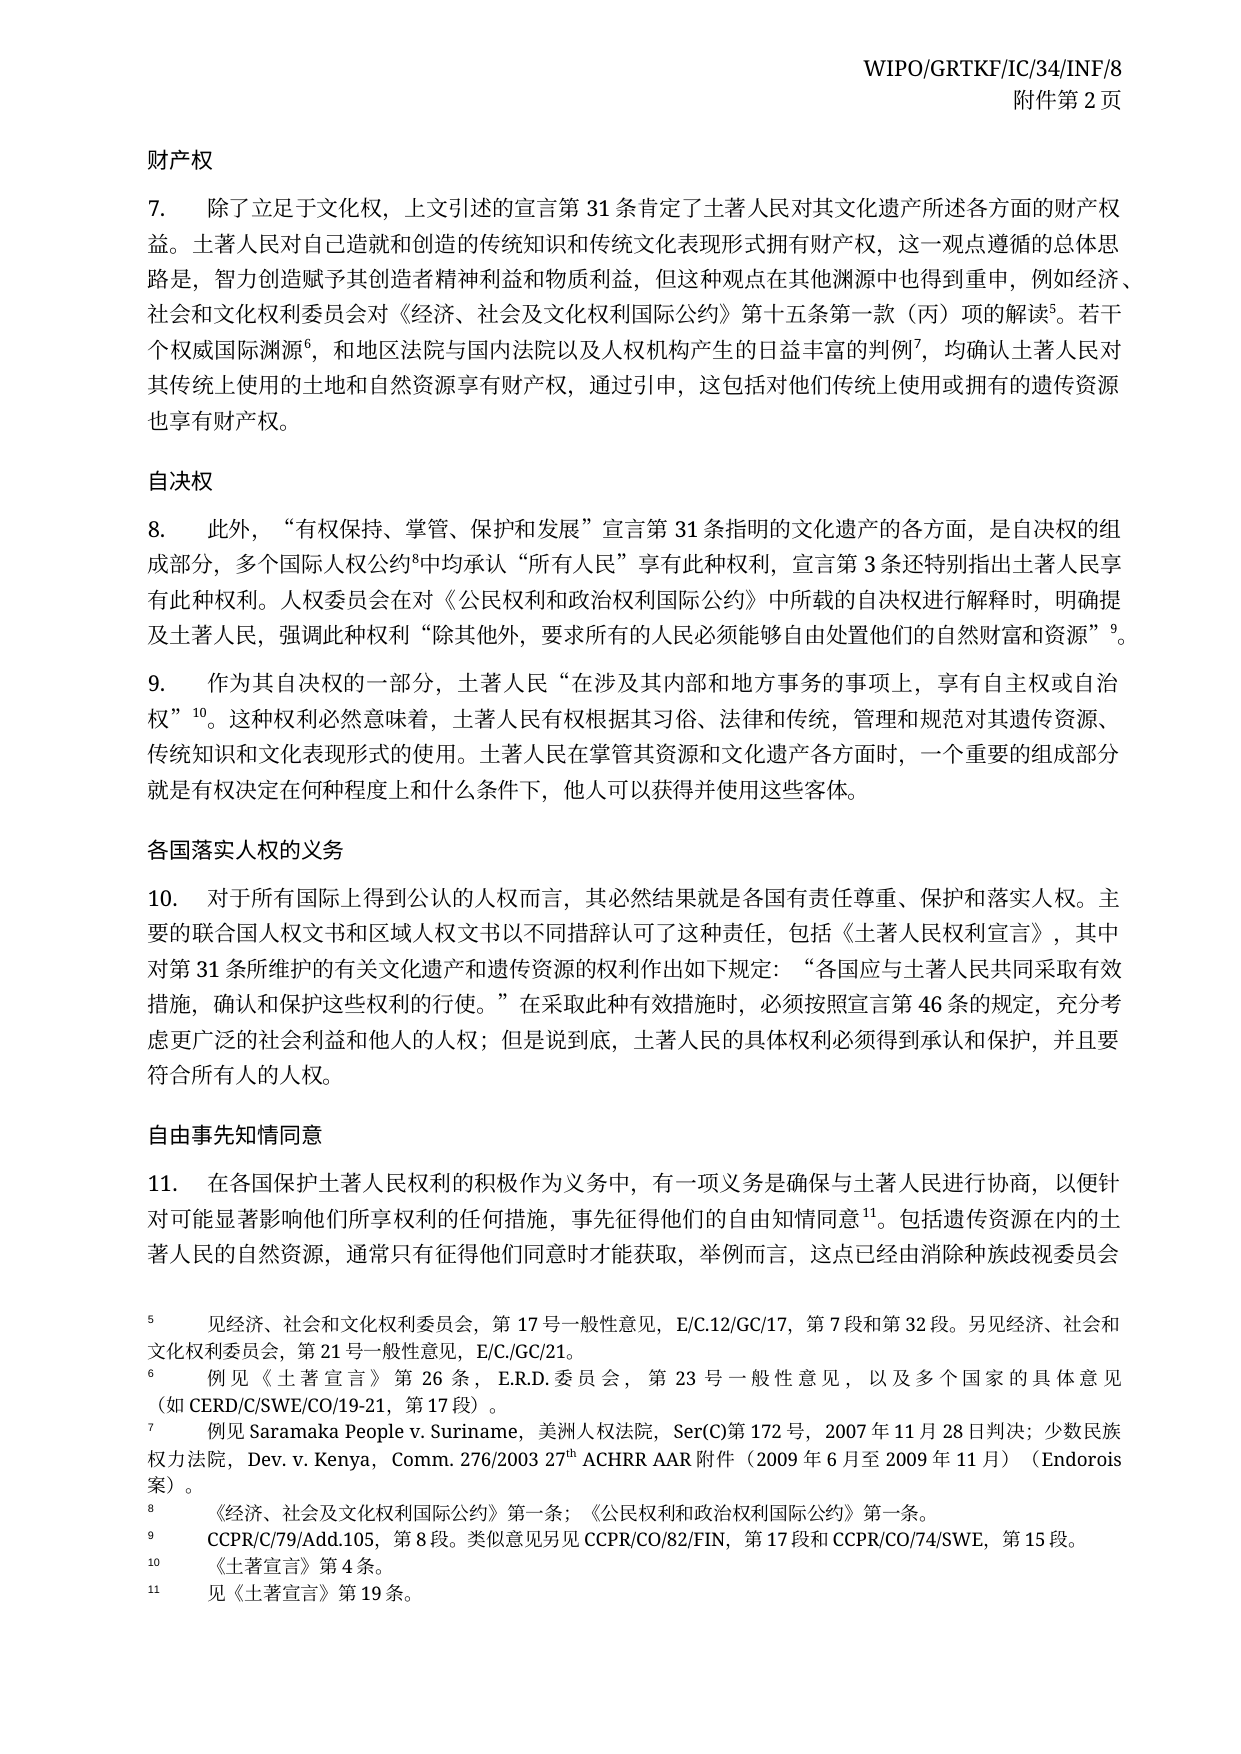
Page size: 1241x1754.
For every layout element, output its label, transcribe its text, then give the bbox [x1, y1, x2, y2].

text 各国落实人权的义务 [148, 829, 1122, 865]
text 自决权 [148, 461, 1122, 496]
text 7. 除了立足于文化权，上文引述的宣言第31条肯定了土著人民对其文化遗产所述各方面的财产权益。土著人民对自己造就和创造的传统知识和传统文化表现形式拥有财产权，这一观点遵循的总体思路是，智力创造赋予其创造者精神利益和物质利益，但这种观点在其他渊源中也得到重申，例如经济、社会和文化权利委员会对《经济、社会及文化权利国际公约》第十五条第一款（丙）项的解读。若干个权威国际渊源，和地区法院与国内法院以及人权机构产生的日益丰富的判例，均确认土著人民对其传统上使用的土地和自然资源享有财产权，通过引申，这包括对他们传统上使用或拥有的遗传资源也享有财产权。 [148, 188, 1122, 436]
text 10. 对于所有国际上得到公认的人权而言，其必然结果就是各国有责任尊重、保护和落实人权。主要的联合国人权文书和区域人权文书以不同措辞认可了这种责任，包括《土著人民权利宣言》，其中对第31条所维护的有关文化遗产和遗传资源的权利作出如下规定：“各国应与土著人民共同采取有效措施，确认和保护这些权利的行使。”在采取此种有效措施时，必须按照宣言第46条的规定，充分考虑更广泛的社会利益和他人的人权；但是说到底，土著人民的具体权利必须得到承认和保护，并且要符合所有人的人权。 [148, 877, 1122, 1090]
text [148, 1163, 1122, 1269]
text 自由事先知情同意 [148, 1115, 1122, 1150]
text 9. 作为其自决权的一部分，土著人民“在涉及其内部和地方事务的事项上，享有自主权或自治权”。这种权利必然意味着，土著人民有权根据其习俗、法律和传统，管理和规范对其遗传资源、传统知识和文化表现形式的使用。土著人民在掌管其资源和文化遗产各方面时，一个重要的组成部分就是有权决定在何种程度上和什么条件下，他人可以获得并使用这些客体。 [148, 663, 1122, 804]
text 8. 此外，“有权保持、掌管、保护和发展”宣言第31条指明的文化遗产的各方面，是自决权的组成部分，多个国际人权公约中均承认“所有人民”享有此种权利，宣言第3条还特别指出土著人民享有此种权利。人权委员会在对《公民权利和政治权利国际公约》中所载的自决权进行解释时，明确提及土著人民，强调此种权利“除其他外，要求所有的人民必须能够自由处置他们的自然财富和资源”。 [148, 508, 1122, 650]
text 财产权 [148, 140, 1122, 175]
